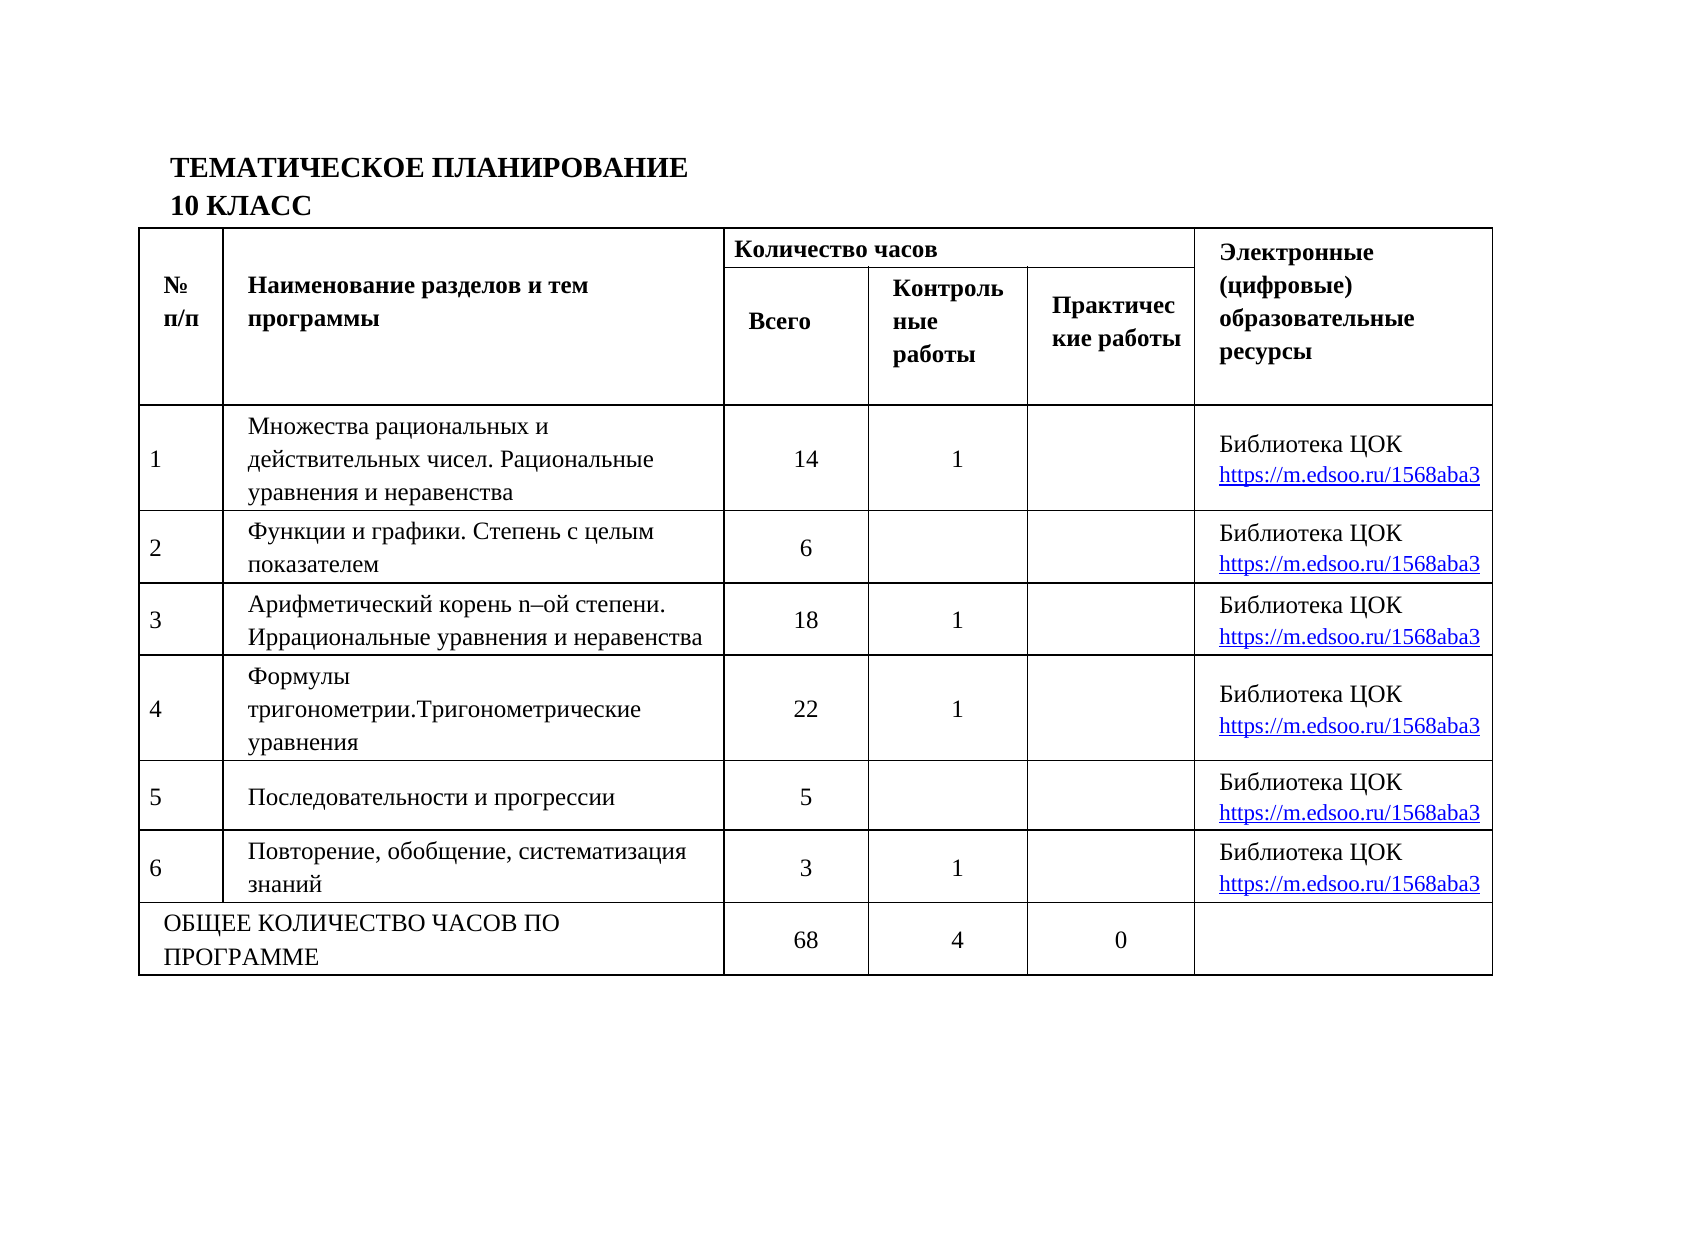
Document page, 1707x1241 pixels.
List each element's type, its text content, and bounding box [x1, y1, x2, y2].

table_cell 2 [140, 511, 222, 582]
table_cell Практические работы [1028, 268, 1194, 404]
table_cell Функции и графики. Степень с целым показателем [224, 511, 723, 582]
table_cell 6 [725, 511, 868, 582]
table_cell 22 [725, 656, 868, 760]
table_cell 1 [869, 656, 1027, 760]
table_cell Последовательности и прогрессии [224, 761, 723, 829]
text 10 КЛАСС [162, 188, 1557, 222]
table_cell 6 [140, 831, 222, 902]
table_cell Библиотека ЦОК https://m.edsoo.ru/1568aba3 [1195, 406, 1492, 509]
table_header Наименование разделов и тем программы [224, 229, 723, 404]
table_cell Библиотека ЦОК https://m.edsoo.ru/1568aba3 [1195, 831, 1492, 902]
table_cell 3 [140, 584, 222, 654]
table_cell Библиотека ЦОК https://m.edsoo.ru/1568aba3 [1195, 511, 1492, 582]
table_cell [1028, 584, 1194, 654]
table_cell [1028, 511, 1194, 582]
table_cell Библиотека ЦОК https://m.edsoo.ru/1568aba3 [1195, 656, 1492, 760]
table_cell [869, 761, 1027, 829]
table_cell 1 [869, 831, 1027, 902]
table_cell Библиотека ЦОК https://m.edsoo.ru/1568aba3 [1195, 761, 1492, 829]
table_cell 5 [140, 761, 222, 829]
table_cell 1 [869, 406, 1027, 509]
table_cell Повторение, обобщение, систематизация знаний [224, 831, 723, 902]
table_cell 3 [725, 831, 868, 902]
table_cell [1028, 761, 1194, 829]
table_cell 0 [1028, 903, 1194, 974]
table_header Количество часов [725, 229, 1194, 266]
table_cell ОБЩЕЕ КОЛИЧЕСТВО ЧАСОВ ПО ПРОГРАММЕ [140, 903, 723, 974]
table_cell 4 [869, 903, 1027, 974]
table_cell 5 [725, 761, 868, 829]
table_cell 68 [725, 903, 868, 974]
table_cell Арифметический корень n–ой степени. Иррациональные уравнения и неравенства [224, 584, 723, 654]
table_cell 4 [140, 656, 222, 760]
table_cell Множества рациональных и действительных чисел. Рациональные уравнения и неравенства [224, 406, 723, 509]
table_header № п/п [140, 229, 222, 404]
table_cell [1028, 406, 1194, 509]
table_cell Всего [725, 268, 868, 404]
table_cell [869, 511, 1027, 582]
table_cell Формулы тригонометрии.Тригонометрические уравнения [224, 656, 723, 760]
table_cell [1028, 831, 1194, 902]
table_cell Контрольные работы [869, 268, 1027, 404]
table_cell 18 [725, 584, 868, 654]
text ТЕМАТИЧЕСКОЕ ПЛАНИРОВАНИЕ [162, 150, 1557, 183]
table_header Электронные (цифровые) образовательные ресурсы [1195, 229, 1492, 404]
table_cell [1195, 903, 1492, 974]
table_cell 1 [869, 584, 1027, 654]
table_cell 14 [725, 406, 868, 509]
table_cell Библиотека ЦОК https://m.edsoo.ru/1568aba3 [1195, 584, 1492, 654]
table_cell 1 [140, 406, 222, 509]
table_cell [1028, 656, 1194, 760]
